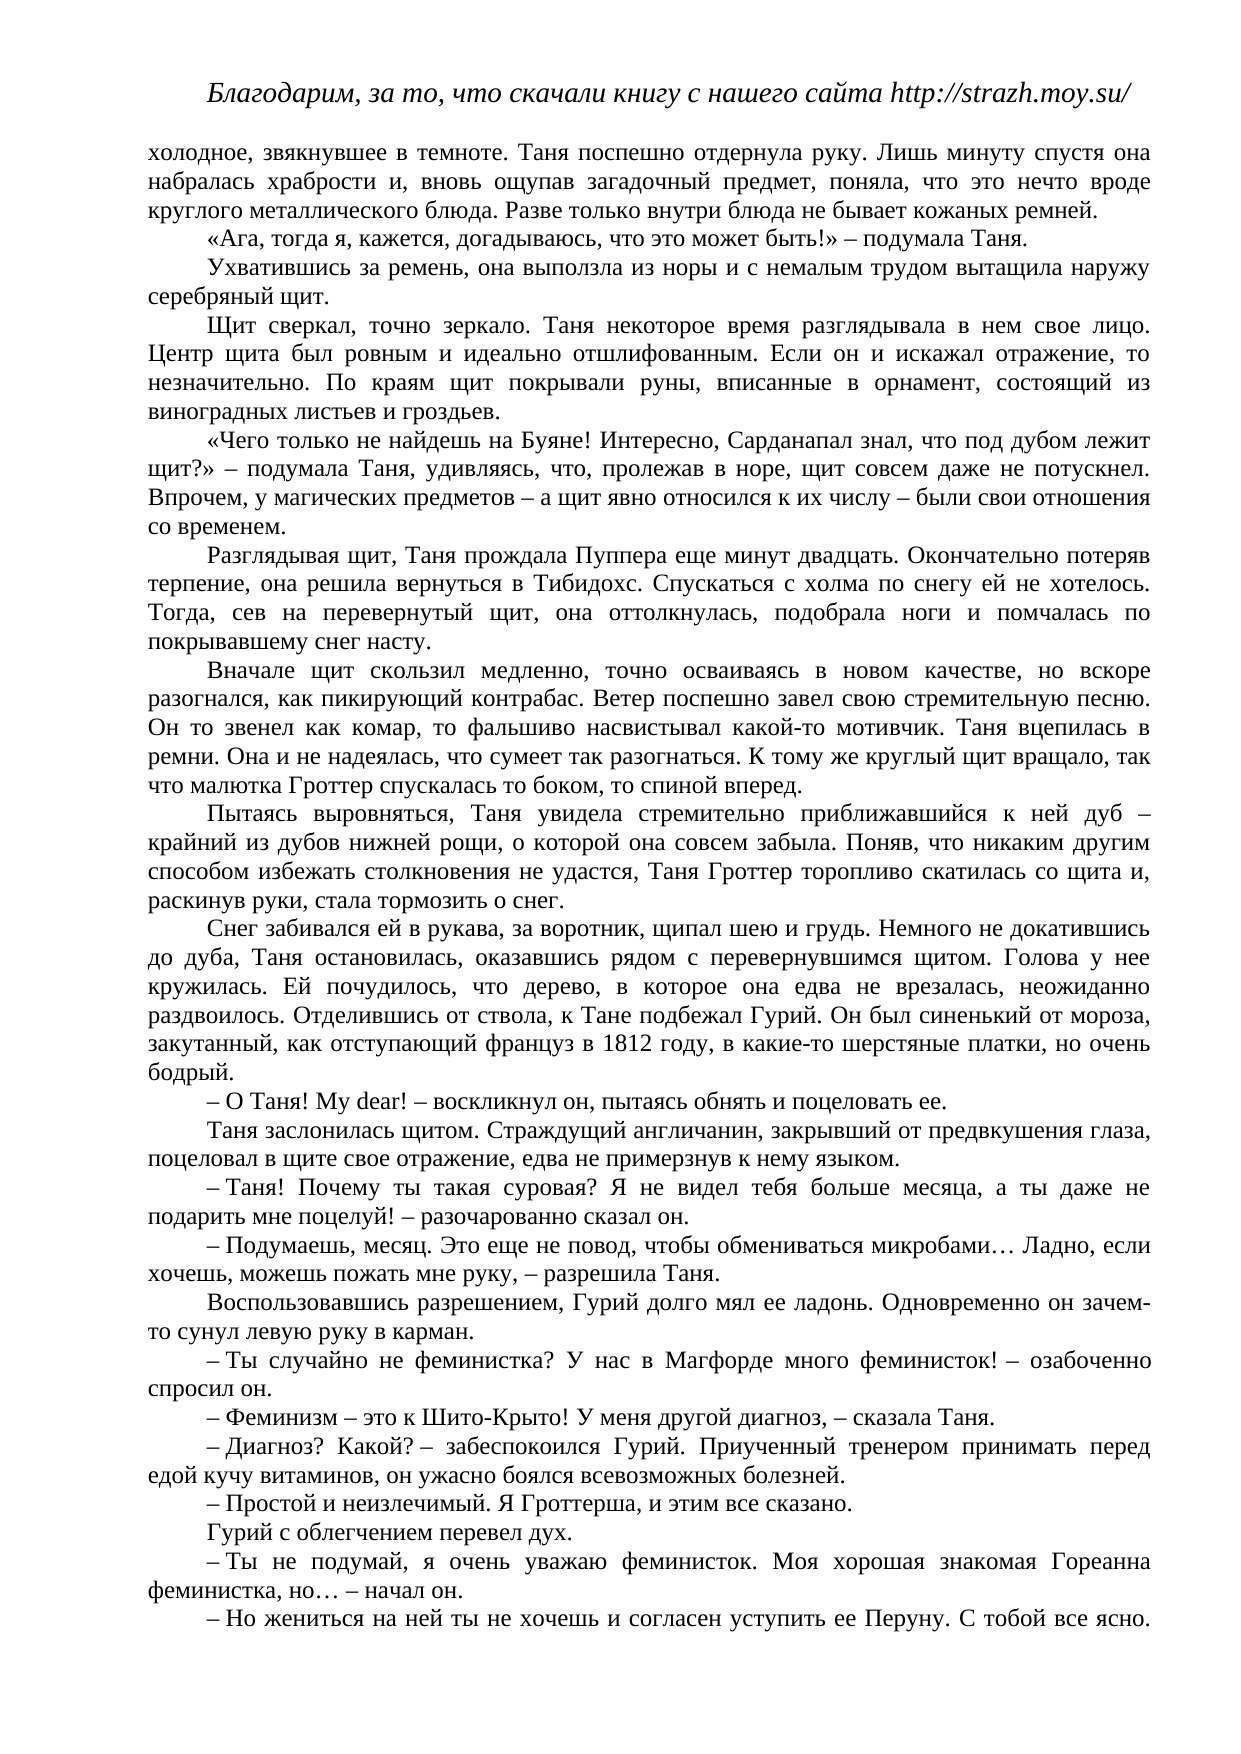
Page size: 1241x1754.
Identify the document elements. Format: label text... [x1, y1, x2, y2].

text Снег забивался ей в рукава, за воротник, щипал шею и грудь. Немного не докатившись до дуба, Таня остановилась, оказавшись рядом с перевернувшимся щитом. Голова у нее кружилась. Ей почудилось, что дерево, в которое она едва не врезалась, неожиданно раздвоилось. Отделившись от ствола, к Тане подбежал Гурий. Он был синенький от мороза, закутанный, как отступающий француз в 1812 году, в какие-то шерстяные платки, но очень бодрый. [148, 913, 1152, 1086]
text Вначале щит скользил медленно, точно осваиваясь в новом качестве, но вскоре разогнался, как пикирующий контрабас. Ветер поспешно завел свою стремительную песню. Он то звенел как комар, то фальшиво насвистывал какой-то мотивчик. Таня вцепилась в ремни. Она и не надеялась, что сумеет так разогнаться. К тому же круглый щит вращало, так что малютка Гроттер спускалась то боком, то спиной вперед. [148, 655, 1152, 798]
text – Ты случайно не феминистка? У нас в Магфорде много феминисток! – озабоченно спросил он. [148, 1345, 1152, 1402]
text Щит сверкал, точно зеркало. Таня некоторое время разглядывала в нем свое лицо. Центр щита был ровным и идеально отшлифованным. Если он и искажал отражение, то незначительно. По краям щит покрывали руны, вписанные в орнамент, состоящий из виноградных листьев и гроздьев. [148, 310, 1152, 425]
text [148, 1603, 1152, 1632]
text «Чего только не найдешь на Буяне! Интересно, Сарданапал знал, что под дубом лежит щит?» – подумала Таня, удивляясь, что, пролежав в норе, щит совсем даже не потускнел. Впрочем, у магических предметов – а щит явно относился к их числу – были свои отношения со временем. [148, 425, 1152, 540]
text – О Таня! My dear! – воскликнул он, пытаясь обнять и поцеловать ее. [148, 1086, 1152, 1115]
text – Ты не подумай, я очень уважаю феминисток. Моя хорошая знакомая Гореанна феминистка, но… – начал он. [148, 1546, 1152, 1603]
text – Таня! Почему ты такая суровая? Я не видел тебя больше месяца, а ты даже не подарить мне поцелуй! – разочарованно сказал он. [148, 1172, 1152, 1230]
text Пытаясь выровняться, Таня увидела стремительно приближавшийся к ней дуб – крайний из дубов нижней рощи, о которой она совсем забыла. Поняв, что никаким другим способом избежать столкновения не удастся, Таня Гроттер торопливо скатилась со щита и, раскинув руки, стала тормозить о снег. [148, 798, 1152, 913]
text – Диагноз? Какой? – забеспокоился Гурий. Приученный тренером принимать перед едой кучу витаминов, он ужасно боялся всевозможных болезней. [148, 1431, 1152, 1488]
text Гурий с облегчением перевел дух. [148, 1517, 1152, 1546]
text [148, 137, 1152, 223]
text «Ага, тогда я, кажется, догадываюсь, что это может быть!» – подумала Таня. [148, 223, 1152, 252]
text – Феминизм – это к Шито-Крыто! У меня другой диагноз, – сказала Таня. [148, 1402, 1152, 1431]
text – Подумаешь, месяц. Это еще не повод, чтобы обмениваться микробами… Ладно, если хочешь, можешь пожать мне руку, – разрешила Таня. [148, 1230, 1152, 1287]
text Ухватившись за ремень, она выползла из норы и с немалым трудом вытащила наружу серебряный щит. [148, 252, 1152, 310]
text Воспользовавшись разрешением, Гурий долго мял ее ладонь. Одновременно он зачем-то сунул левую руку в карман. [148, 1287, 1152, 1345]
text Разглядывая щит, Таня прождала Пуппера еще минут двадцать. Окончательно потеряв терпение, она решила вернуться в Тибидохс. Спускаться с холма по снегу ей не хотелось. Тогда, сев на перевернутый щит, она оттолкнулась, подобрала ноги и помчалась по покрывавшему снег насту. [148, 540, 1152, 655]
text – Простой и неизлечимый. Я Гроттерша, и этим все сказано. [148, 1488, 1152, 1517]
text Таня заслонилась щитом. Страждущий англичанин, закрывший от предвкушения глаза, поцеловал в щите свое отражение, едва не примерзнув к нему языком. [148, 1115, 1152, 1172]
